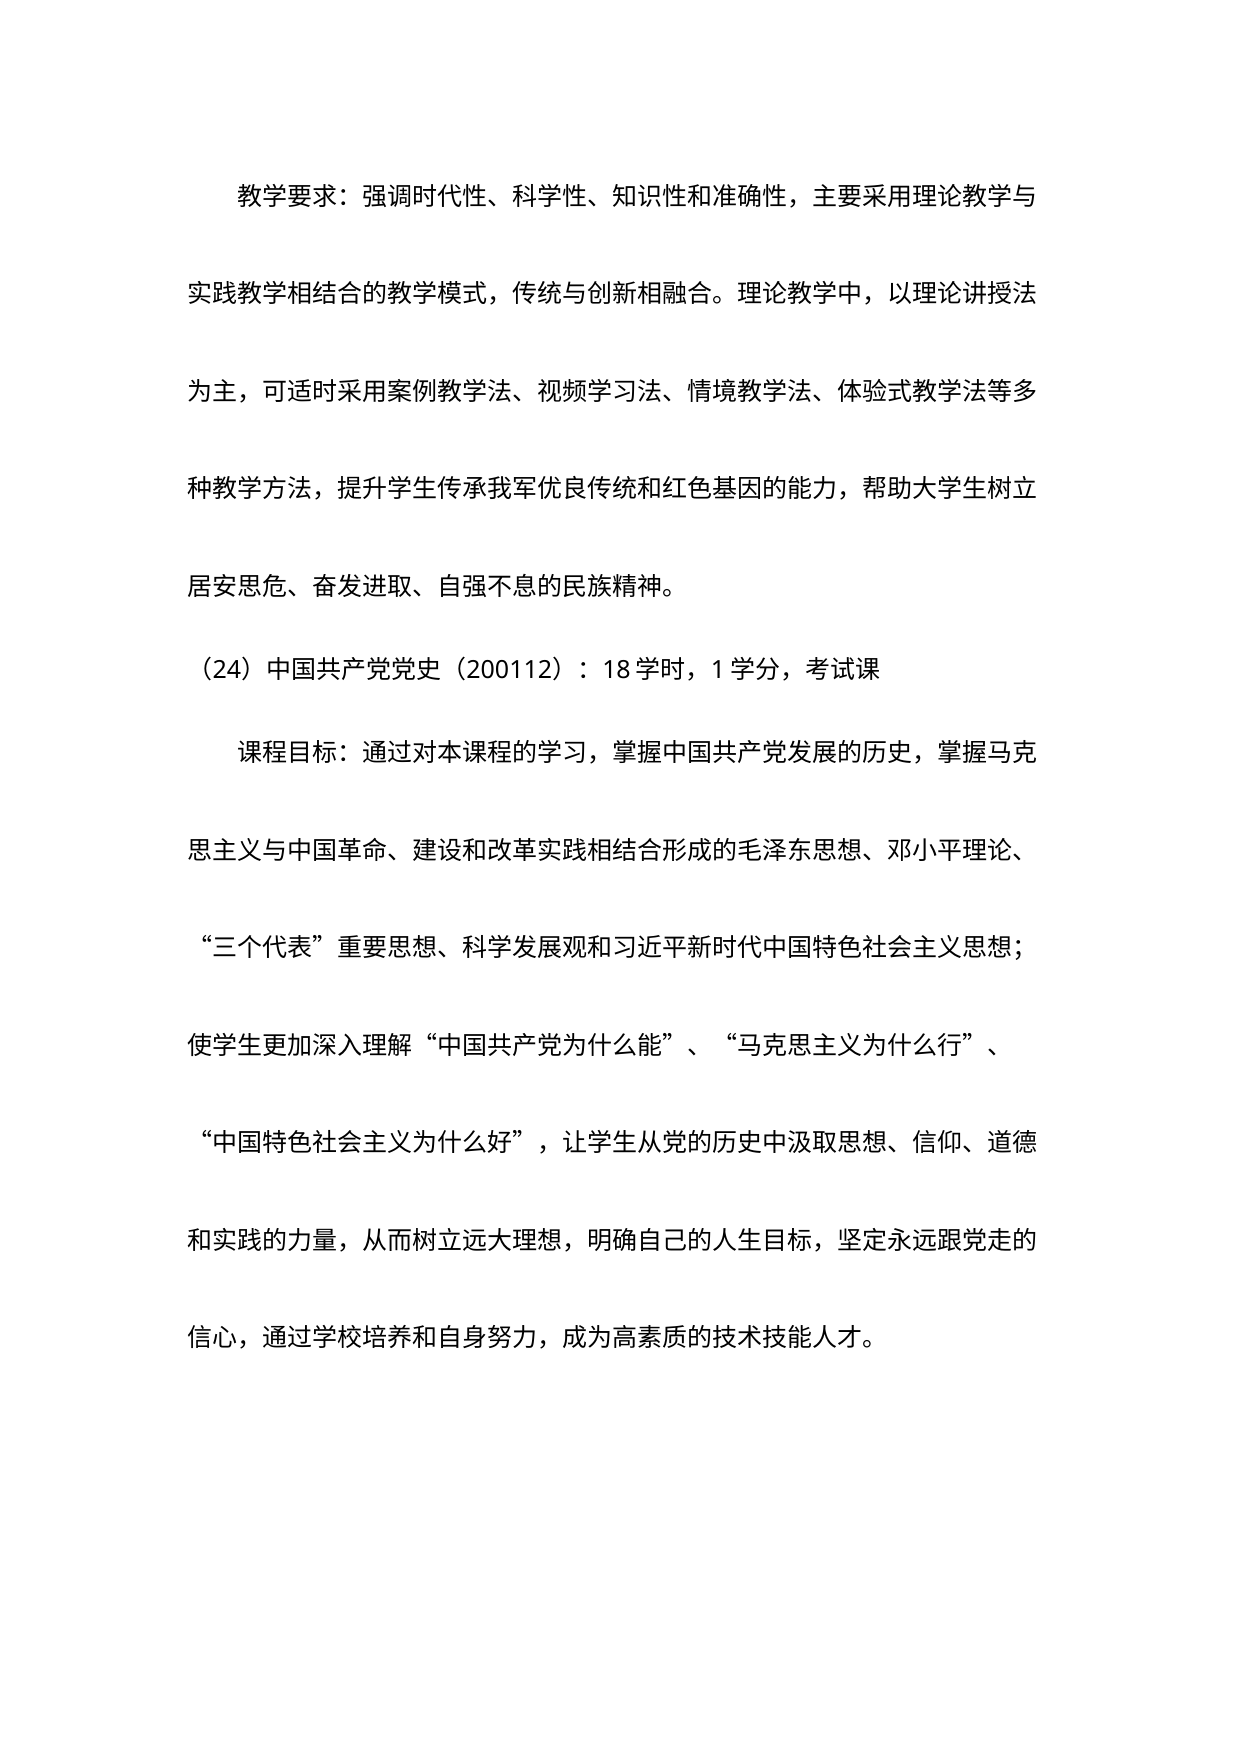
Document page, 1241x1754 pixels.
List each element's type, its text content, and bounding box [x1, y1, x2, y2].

text （24）中国共产党党史（200112）：18学时，1学分，考试课 [187, 635, 1053, 700]
text 教学要求：强调时代性、科学性、知识性和准确性，主要采用理论教学与实践教学相结合的教学模式，传统与创新相融合。理论教学中，以理论讲授法为主，可适时采用案例教学法、视频学习法、情境教学法、体验式教学法等多种教学方法，提升学生传承我军优良传统和红色基因的能力，帮助大学生树立居安思危、奋发进取、自强不息的民族精神。 [187, 162, 1053, 617]
text 课程目标：通过对本课程的学习，掌握中国共产党发展的历史，掌握马克思主义与中国革命、建设和改革实践相结合形成的毛泽东思想、邓小平理论、“三个代表”重要思想、科学发展观和习近平新时代中国特色社会主义思想；使学生更加深入理解“中国共产党为什么能”、“马克思主义为什么行”、“中国特色社会主义为什么好”，让学生从党的历史中汲取思想、信仰、道德和实践的力量，从而树立远大理想，明确自己的人生目标，坚定永远跟党走的信心，通过学校培养和自身努力，成为高素质的技术技能人才。 [187, 718, 1053, 1368]
